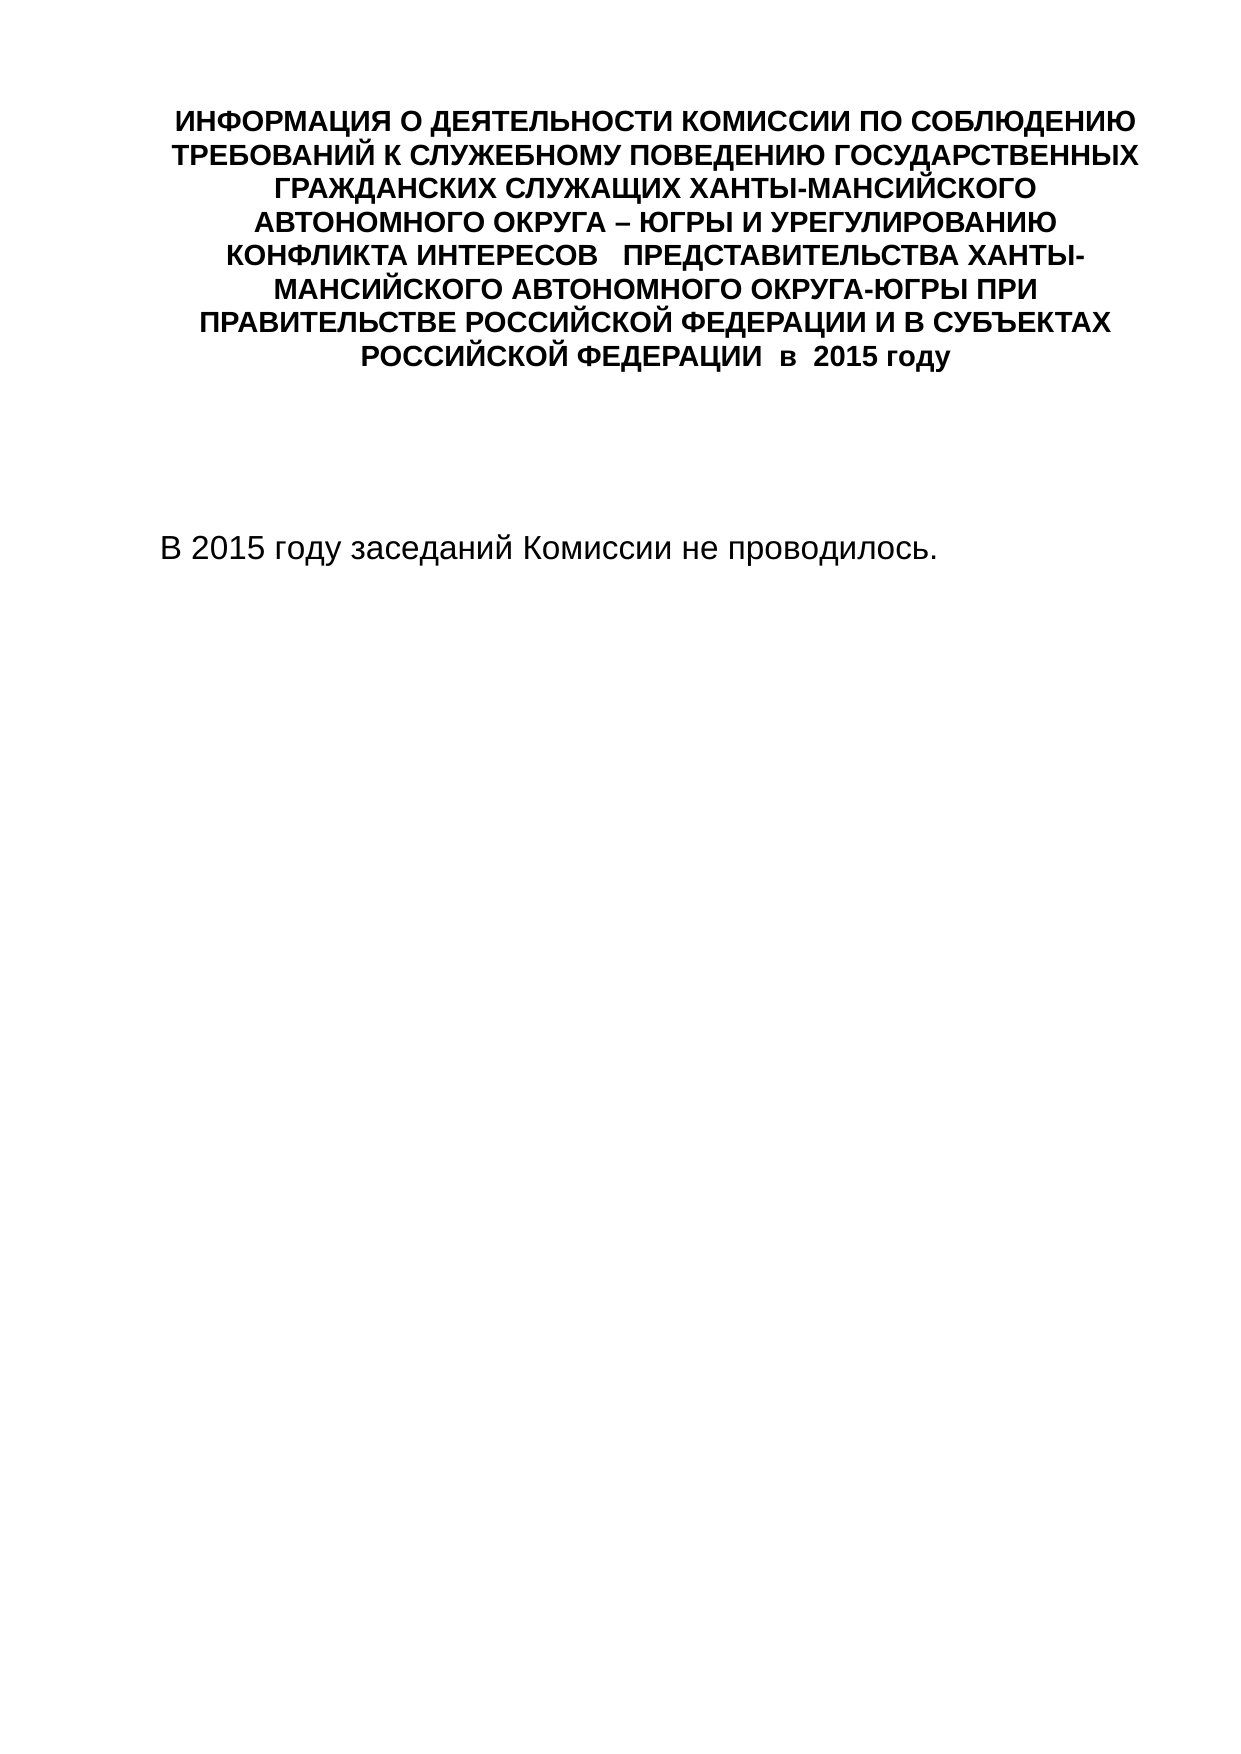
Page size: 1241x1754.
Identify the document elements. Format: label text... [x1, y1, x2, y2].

text Информация о деятельности комиссии по соблюдению требований к служебному поведению государственных гражданских служащих Ханты-Мансийского автономного округа – Югры и урегулированию конфликта интересов представительства ханты-мансийского автономного округа-Югры при правительстве российской федерации и в субъектах российской федерации в 2015 году [159, 104, 1152, 373]
text В 2015 году заседаний Комиссии не проводилось. [159, 528, 1152, 567]
